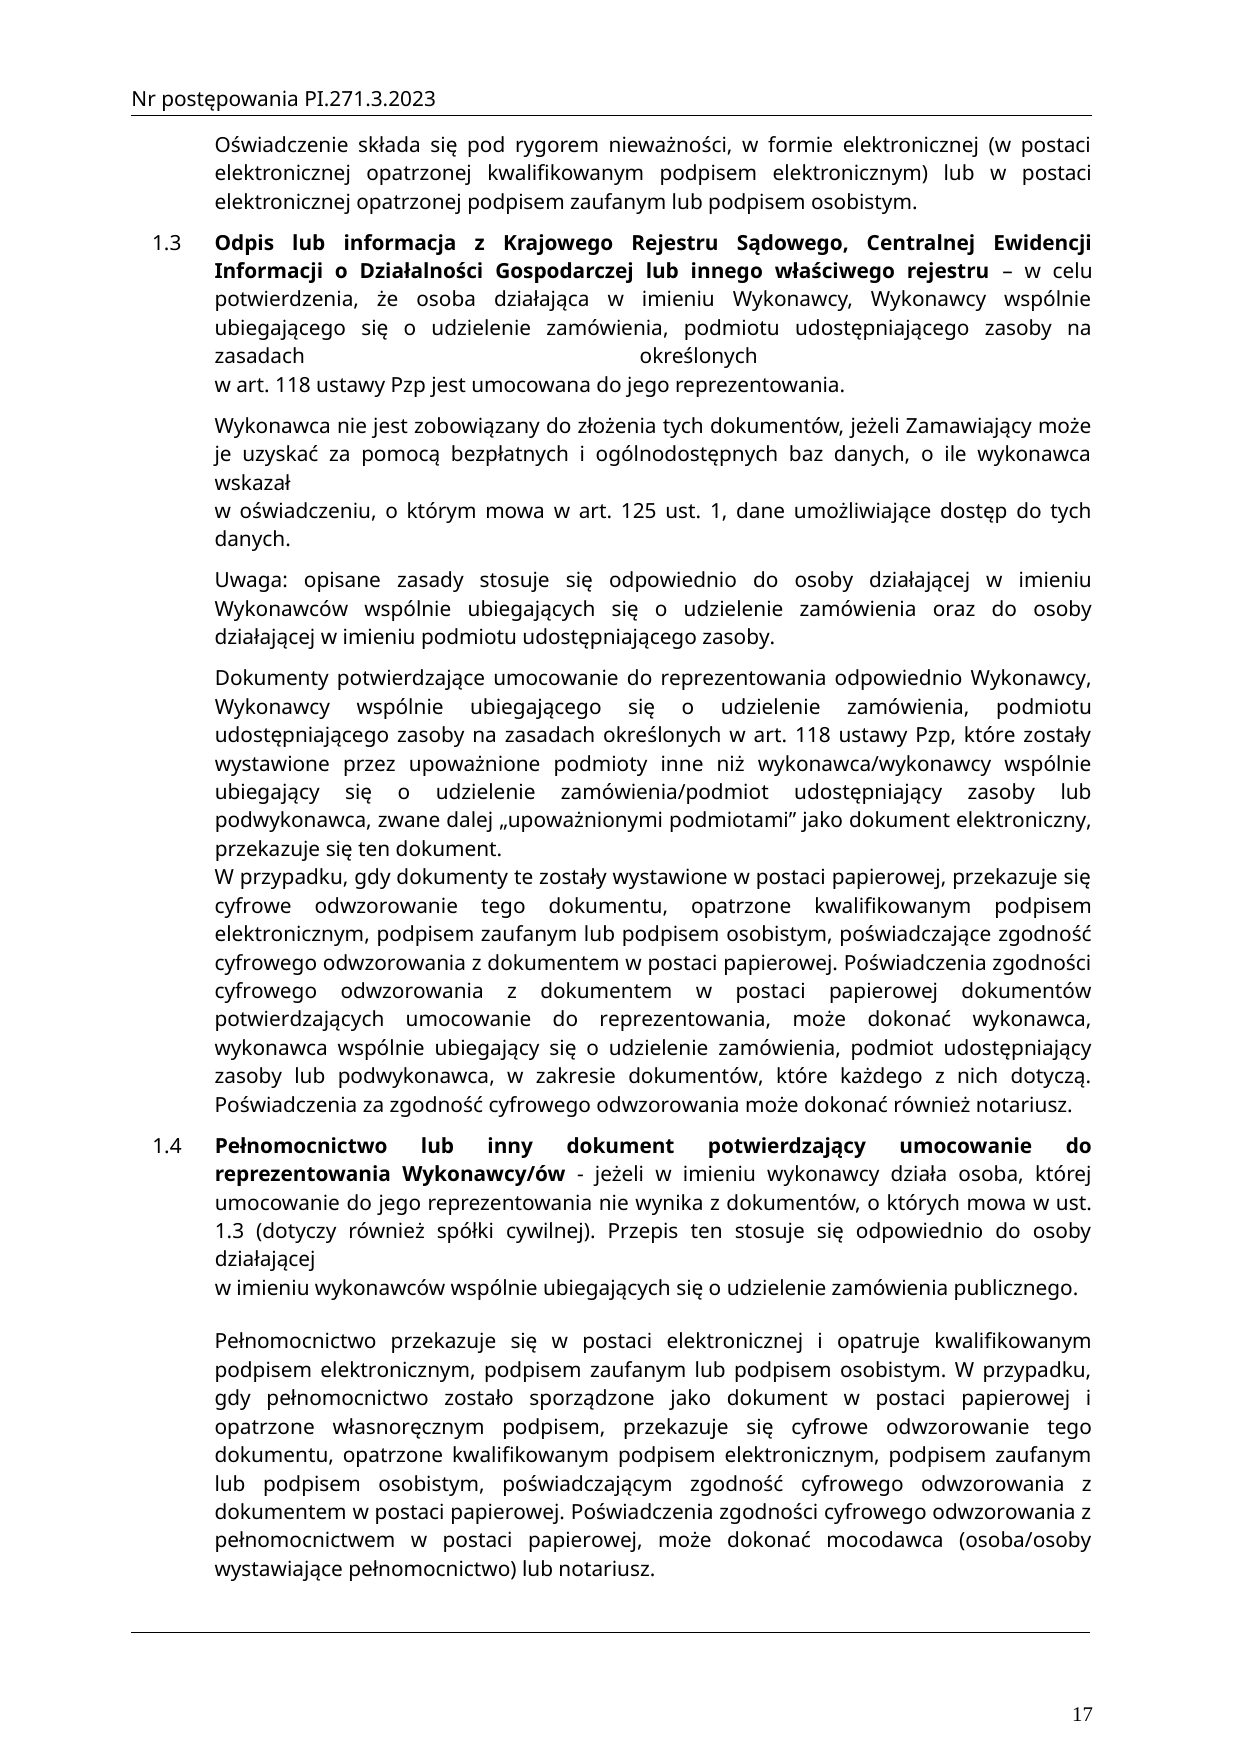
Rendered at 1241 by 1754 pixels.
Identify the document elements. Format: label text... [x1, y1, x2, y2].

list Odpis lub informacja z Krajowego Rejestru Sądowego, Centralnej Ewidencji Informacji o Działalności Gospodarczej lub innego właściwego rejestru – w celu potwierdzenia, że osoba działająca w imieniu Wykonawcy, Wykonawcy wspólnie ubiegającego się o udzielenie zamówienia, podmiotu udostępniającego zasoby na zasadach określonych w art. 118 ustawy Pzp jest umocowana do jego reprezentowania. [152, 228, 1092, 398]
list Uwaga: opisane zasady stosuje się odpowiednio do osoby działającej w imieniu Wykonawców wspólnie ubiegających się o udzielenie zamówienia oraz do osoby działającej w imieniu podmiotu udostępniającego zasoby. [214, 566, 1092, 651]
text Oświadczenie składa się pod rygorem nieważności, w formie elektronicznej (w postaci elektronicznej opatrzonej kwalifikowanym podpisem elektronicznym) lub w postaci elektronicznej opatrzonej podpisem zaufanym lub podpisem osobistym. [214, 130, 1092, 215]
text Wykonawca nie jest zobowiązany do złożenia tych dokumentów, jeżeli Zamawiający może je uzyskać za pomocą bezpłatnych i ogólnodostępnych baz danych, o ile wykonawca wskazał w oświadczeniu, o którym mowa w art. 125 ust. 1, dane umożliwiające dostęp do tych danych. [214, 411, 1092, 553]
list W przypadku, gdy dokumenty te zostały wystawione w postaci papierowej, przekazuje się cyfrowe odwzorowanie tego dokumentu, opatrzone kwalifikowanym podpisem elektronicznym, podpisem zaufanym lub podpisem osobistym, poświadczające zgodność cyfrowego odwzorowania z dokumentem w postaci papierowej. Poświadczenia zgodności cyfrowego odwzorowania z dokumentem w postaci papierowej dokumentów potwierdzających umocowanie do reprezentowania, może dokonać wykonawca, wykonawca wspólnie ubiegający się o udzielenie zamówienia, podmiot udostępniający zasoby lub podwykonawca, w zakresie dokumentów, które każdego z nich dotyczą. Poświadczenia za zgodność cyfrowego odwzorowania może dokonać również notariusz. [214, 862, 1092, 1118]
list Pełnomocnictwo lub inny dokument potwierdzający umocowanie do reprezentowania Wykonawcy/ów - jeżeli w imieniu wykonawcy działa osoba, której umocowanie do jego reprezentowania nie wynika z dokumentów, o których mowa w ust. 1.3 (dotyczy również spółki cywilnej). Przepis ten stosuje się odpowiednio do osoby działającej w imieniu wykonawców wspólnie ubiegających się o udzielenie zamówienia publicznego. [152, 1131, 1092, 1301]
list Dokumenty potwierdzające umocowanie do reprezentowania odpowiednio Wykonawcy, Wykonawcy wspólnie ubiegającego się o udzielenie zamówienia, podmiotu udostępniającego zasoby na zasadach określonych w art. 118 ustawy Pzp, które zostały wystawione przez upoważnione podmioty inne niż wykonawca/wykonawcy wspólnie ubiegający się o udzielenie zamówienia/podmiot udostępniający zasoby lub podwykonawca, zwane dalej „upoważnionymi podmiotami” jako dokument elektroniczny, przekazuje się ten dokument. [214, 663, 1092, 862]
list Pełnomocnictwo przekazuje się w postaci elektronicznej i opatruje kwalifikowanym podpisem elektronicznym, podpisem zaufanym lub podpisem osobistym. W przypadku, gdy pełnomocnictwo zostało sporządzone jako dokument w postaci papierowej i opatrzone własnoręcznym podpisem, przekazuje się cyfrowe odwzorowanie tego dokumentu, opatrzone kwalifikowanym podpisem elektronicznym, podpisem zaufanym lub podpisem osobistym, poświadczającym zgodność cyfrowego odwzorowania z dokumentem w postaci papierowej. Poświadczenia zgodności cyfrowego odwzorowania z pełnomocnictwem w postaci papierowej, może dokonać mocodawca (osoba/osoby wystawiające pełnomocnictwo) lub notariusz. [214, 1326, 1092, 1582]
